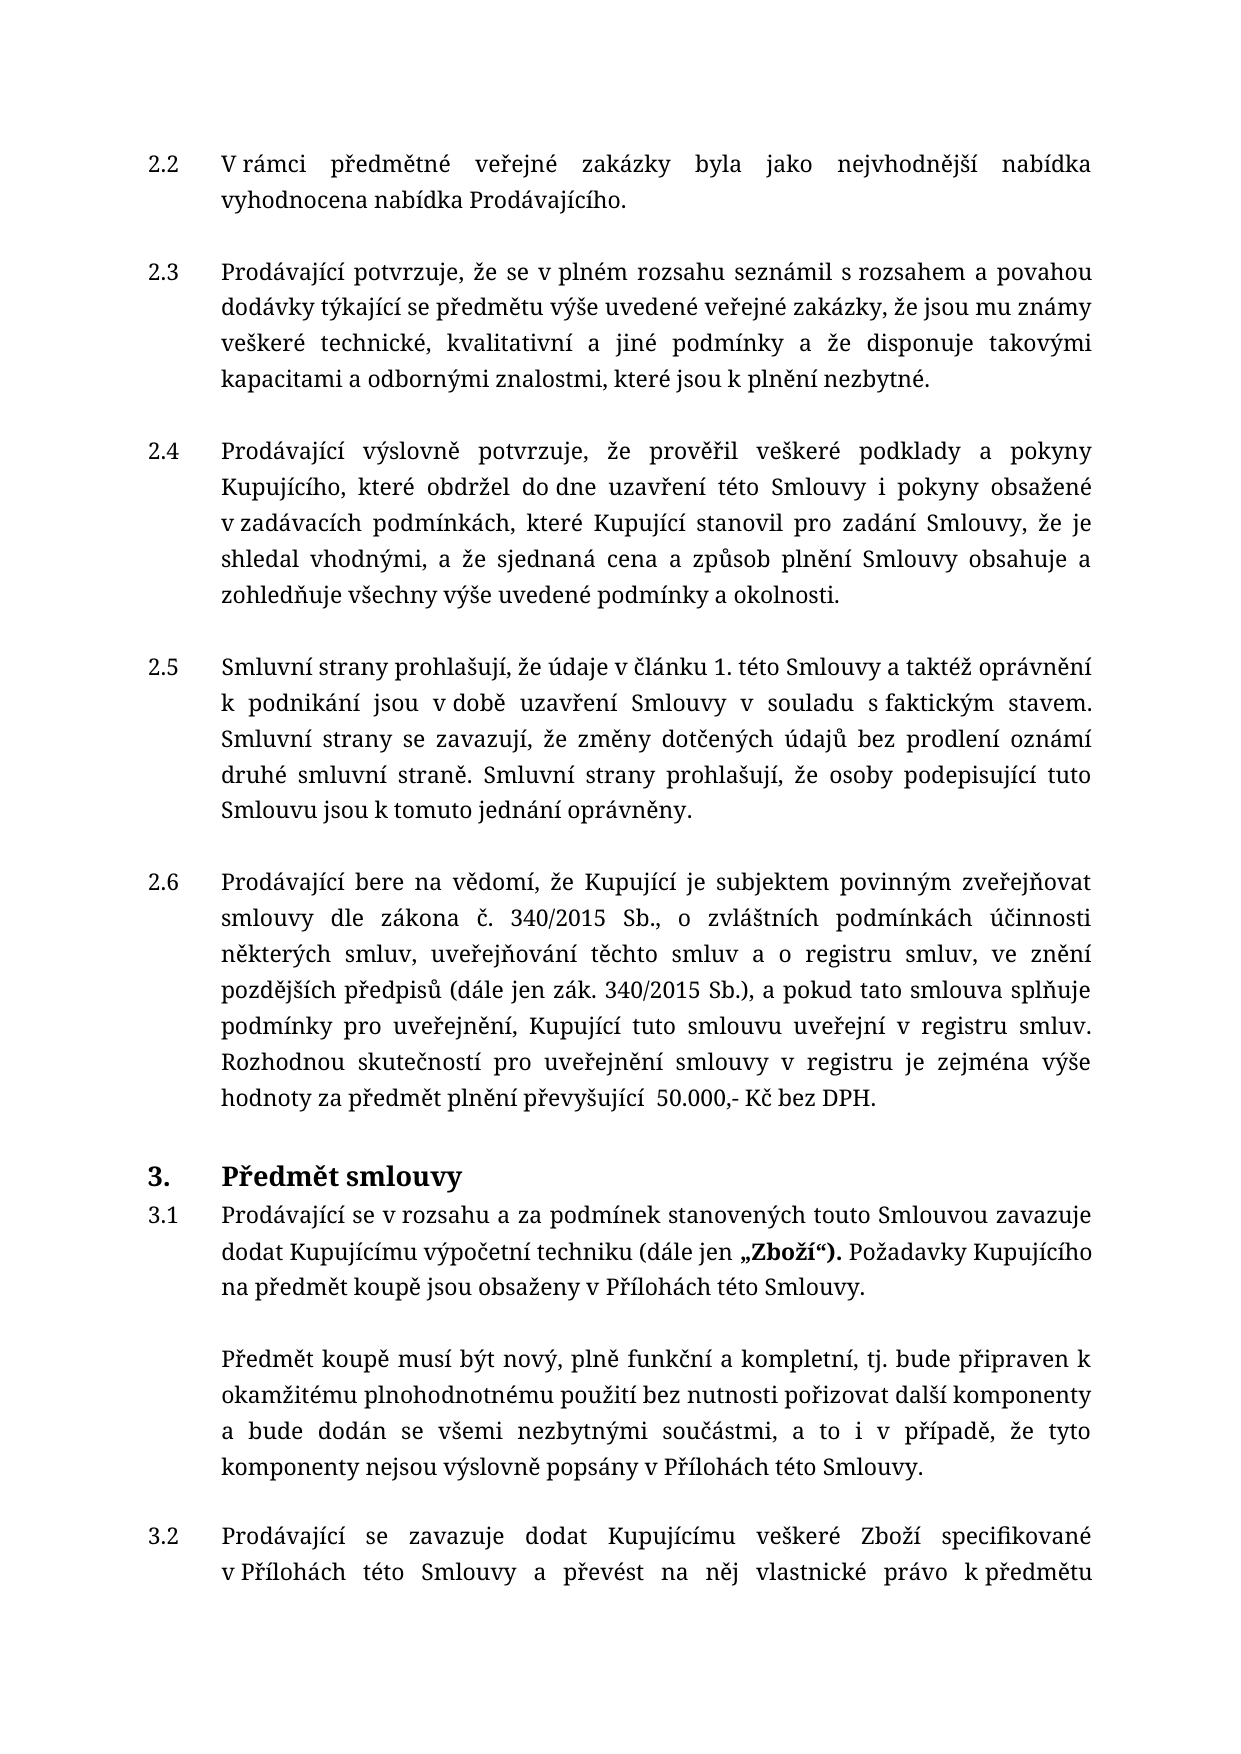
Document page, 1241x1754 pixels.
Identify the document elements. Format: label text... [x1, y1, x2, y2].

text 2.4 Prodávající výslovně potvrzuje, že prověřil veškeré podklady a pokyny Kupujícího, které obdržel do dne uzavření této Smlouvy i pokyny obsažené v zadávacích podmínkách, které Kupující stanovil pro zadání Smlouvy, že je shledal vhodnými, a že sjednaná cena a způsob plnění Smlouvy obsahuje a zohledňuje všechny výše uvedené podmínky a okolnosti. [148, 435, 1093, 610]
text 3. Předmět smlouvy [148, 1157, 1093, 1194]
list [148, 1520, 1093, 1587]
text 2.2 V rámci předmětné veřejné zakázky byla jako nejvhodnější nabídka vyhodnocena nabídka Prodávajícího. [148, 148, 1093, 215]
text 2.5 Smluvní strany prohlašují, že údaje v článku 1. této Smlouvy a taktéž oprávnění k podnikání jsou v době uzavření Smlouvy v souladu s faktickým stavem. Smluvní strany se zavazují, že změny dotčených údajů bez prodlení oznámí druhé smluvní straně. Smluvní strany prohlašují, že osoby podepisující tuto Smlouvu jsou k tomuto jednání oprávněny. [148, 651, 1093, 826]
text 2.3 Prodávající potvrzuje, že se v plném rozsahu seznámil s rozsahem a povahou dodávky týkající se předmětu výše uvedené veřejné zakázky, že jsou mu známy veškeré technické, kvalitativní a jiné podmínky a že disponuje takovými kapacitami a odbornými znalostmi, které jsou k plnění nezbytné. [148, 255, 1093, 394]
text Předmět koupě musí být nový, plně funkční a kompletní, tj. bude připraven k okamžitému plnohodnotnému použití bez nutnosti pořizovat další komponenty a bude dodán se všemi nezbytnými součástmi, a to i v případě, že tyto komponenty nejsou výslovně popsány v Přílohách této Smlouvy. [148, 1343, 1093, 1482]
text 3.1 Prodávající se v rozsahu a za podmínek stanovených touto Smlouvou zavazuje dodat Kupujícímu výpočetní techniku (dále jen „Zboží“). Požadavky Kupujícího na předmět koupě jsou obsaženy v Přílohách této Smlouvy. [148, 1199, 1093, 1303]
text 2.6 Prodávající bere na vědomí, že Kupující je subjektem povinným zveřejňovat smlouvy dle zákona č. 340/2015 Sb., o zvláštních podmínkách účinnosti některých smluv, uveřejňování těchto smluv a o registru smluv, ve znění pozdějších předpisů (dále jen zák. 340/2015 Sb.), a pokud tato smlouva splňuje podmínky pro uveřejnění, Kupující tuto smlouvu uveřejní v registru smluv. Rozhodnou skutečností pro uveřejnění smlouvy v registru je zejména výše hodnoty za předmět plnění převyšující 50.000,- Kč bez DPH. [148, 866, 1093, 1113]
